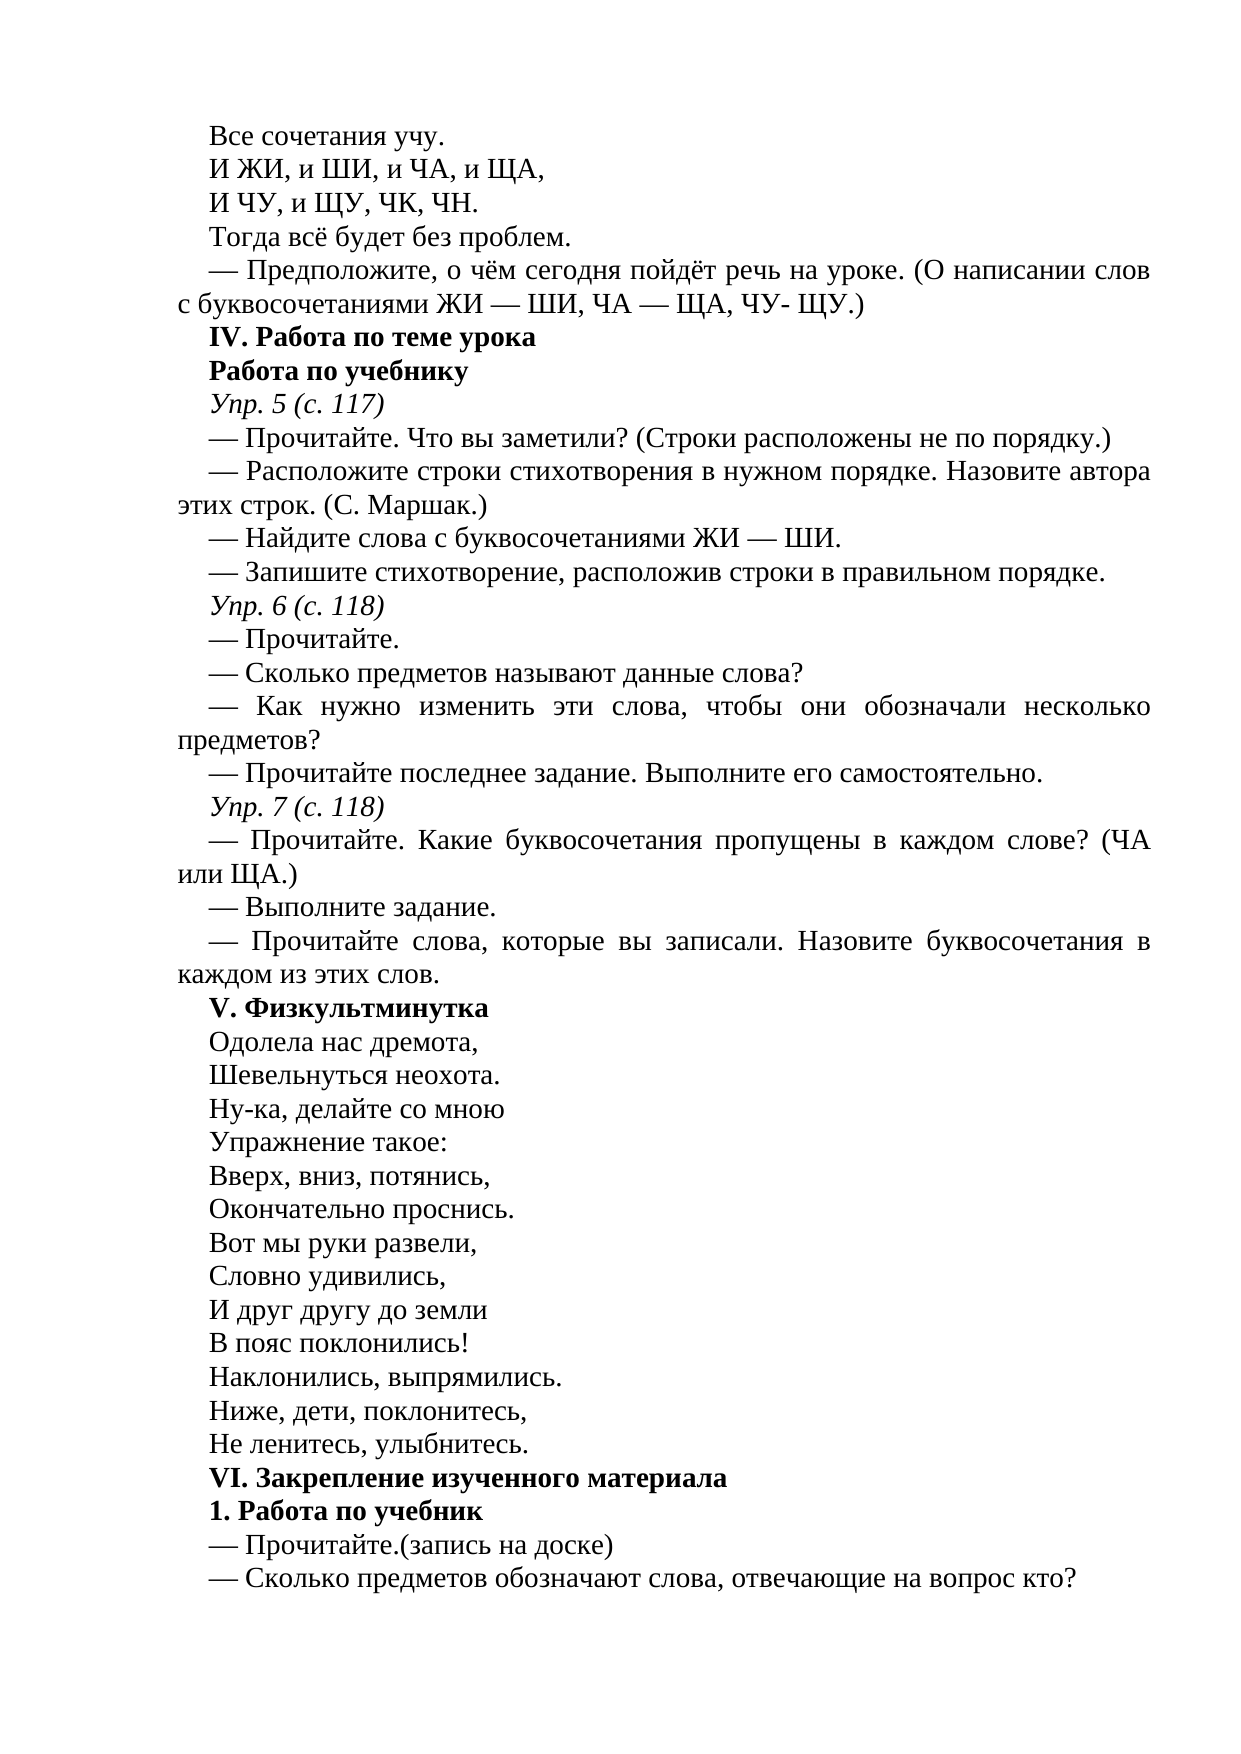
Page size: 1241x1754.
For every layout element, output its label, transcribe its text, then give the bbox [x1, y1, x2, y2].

text Работа по учебнику [177, 353, 1152, 386]
text — Прочитайте последнее задание. Выполните его самостоятельно. [177, 755, 1152, 789]
text — Запишите стихотворение, расположив строки в правильном порядке. [177, 554, 1152, 588]
text Упр. 5 (с. 117) [177, 386, 1152, 420]
text — Прочитайте. [177, 621, 1152, 655]
text Вот мы руки развели, [177, 1225, 1152, 1258]
text — Прочитайте.(запись на доске) [177, 1527, 1152, 1560]
text — Прочитайте. Какие буквосочетания пропущены в каждом слове? (ЧА или ЩА.) [177, 822, 1152, 889]
text И ЖИ, и ШИ, и ЧА, и ЩА, [177, 152, 1152, 185]
text Шевельнуться неохота. [177, 1057, 1152, 1091]
text — Сколько предметов называют данные слова? [177, 655, 1152, 688]
text Наклонились, выпрямились. [177, 1359, 1152, 1393]
text — Выполните задание. [177, 889, 1152, 923]
text V. Физкультминутка [177, 990, 1152, 1024]
text Не ленитесь, улыбнитесь. [177, 1426, 1152, 1460]
text 1. Работа по учебник [177, 1493, 1152, 1527]
text — Сколько предметов обозначают слова, отвечающие на вопрос кто? [177, 1560, 1152, 1594]
text — Предположите, о чём сегодня пойдёт речь на уроке. (О написании слов с буквосочетаниями ЖИ — ШИ, ЧА — ЩА, ЧУ- ЩУ.) [177, 252, 1152, 319]
text Ниже, дети, поклонитесь, [177, 1393, 1152, 1426]
text В пояс поклонились! [177, 1326, 1152, 1359]
text Ну-ка, делайте со мною [177, 1091, 1152, 1124]
text Вверх, вниз, потянись, [177, 1158, 1152, 1191]
text Одолела нас дремота, [177, 1024, 1152, 1057]
text VI. Закрепление изученного материала [177, 1460, 1152, 1493]
text — Найдите слова с буквосочетаниями ЖИ — ШИ. [177, 521, 1152, 554]
text Тогда всё будет без проблем. [177, 219, 1152, 252]
text Упр. 7 (с. 118) [177, 789, 1152, 822]
text Окончательно проснись. [177, 1191, 1152, 1225]
text И ЧУ, и ЩУ, ЧК, ЧН. [177, 185, 1152, 219]
text IV. Работа по теме урока [177, 319, 1152, 353]
text — Прочитайте. Что вы заметили? (Строки расположены не по порядку.) [177, 420, 1152, 453]
text Упр. 6 (с. 118) [177, 588, 1152, 621]
text Упражнение такое: [177, 1124, 1152, 1158]
text — Как нужно изменить эти слова, чтобы они обозначали несколько предметов? [177, 688, 1152, 755]
text Словно удивились, [177, 1258, 1152, 1292]
text — Прочитайте слова, которые вы записали. Назовите буквосочетания в каждом из этих слов. [177, 923, 1152, 990]
text — Расположите строки стихотворения в нужном порядке. Назовите автора этих строк. (С. Маршак.) [177, 453, 1152, 521]
text Все сочетания учу. [177, 118, 1152, 152]
text И друг другу до земли [177, 1292, 1152, 1326]
